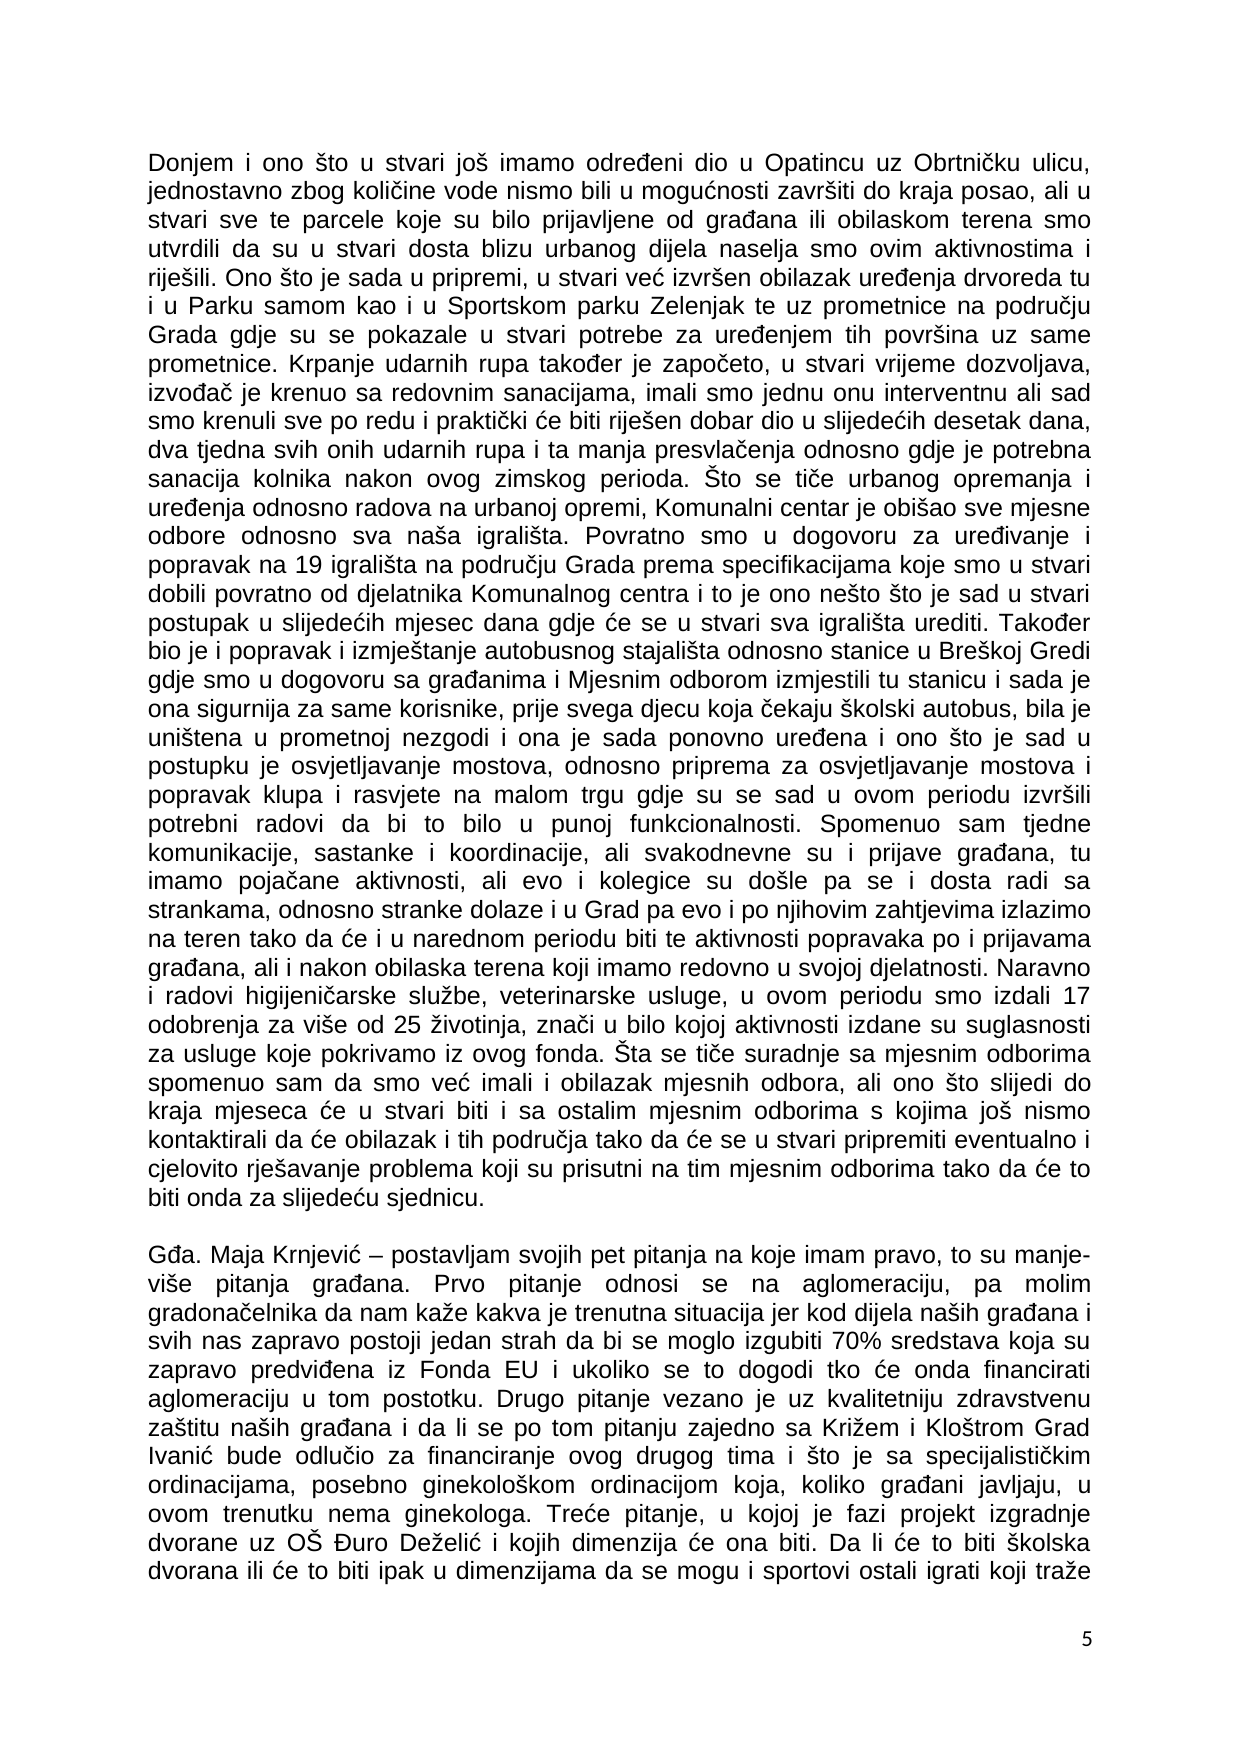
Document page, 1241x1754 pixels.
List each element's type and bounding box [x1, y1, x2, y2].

text [148, 1240, 1093, 1585]
text [148, 148, 1093, 1211]
